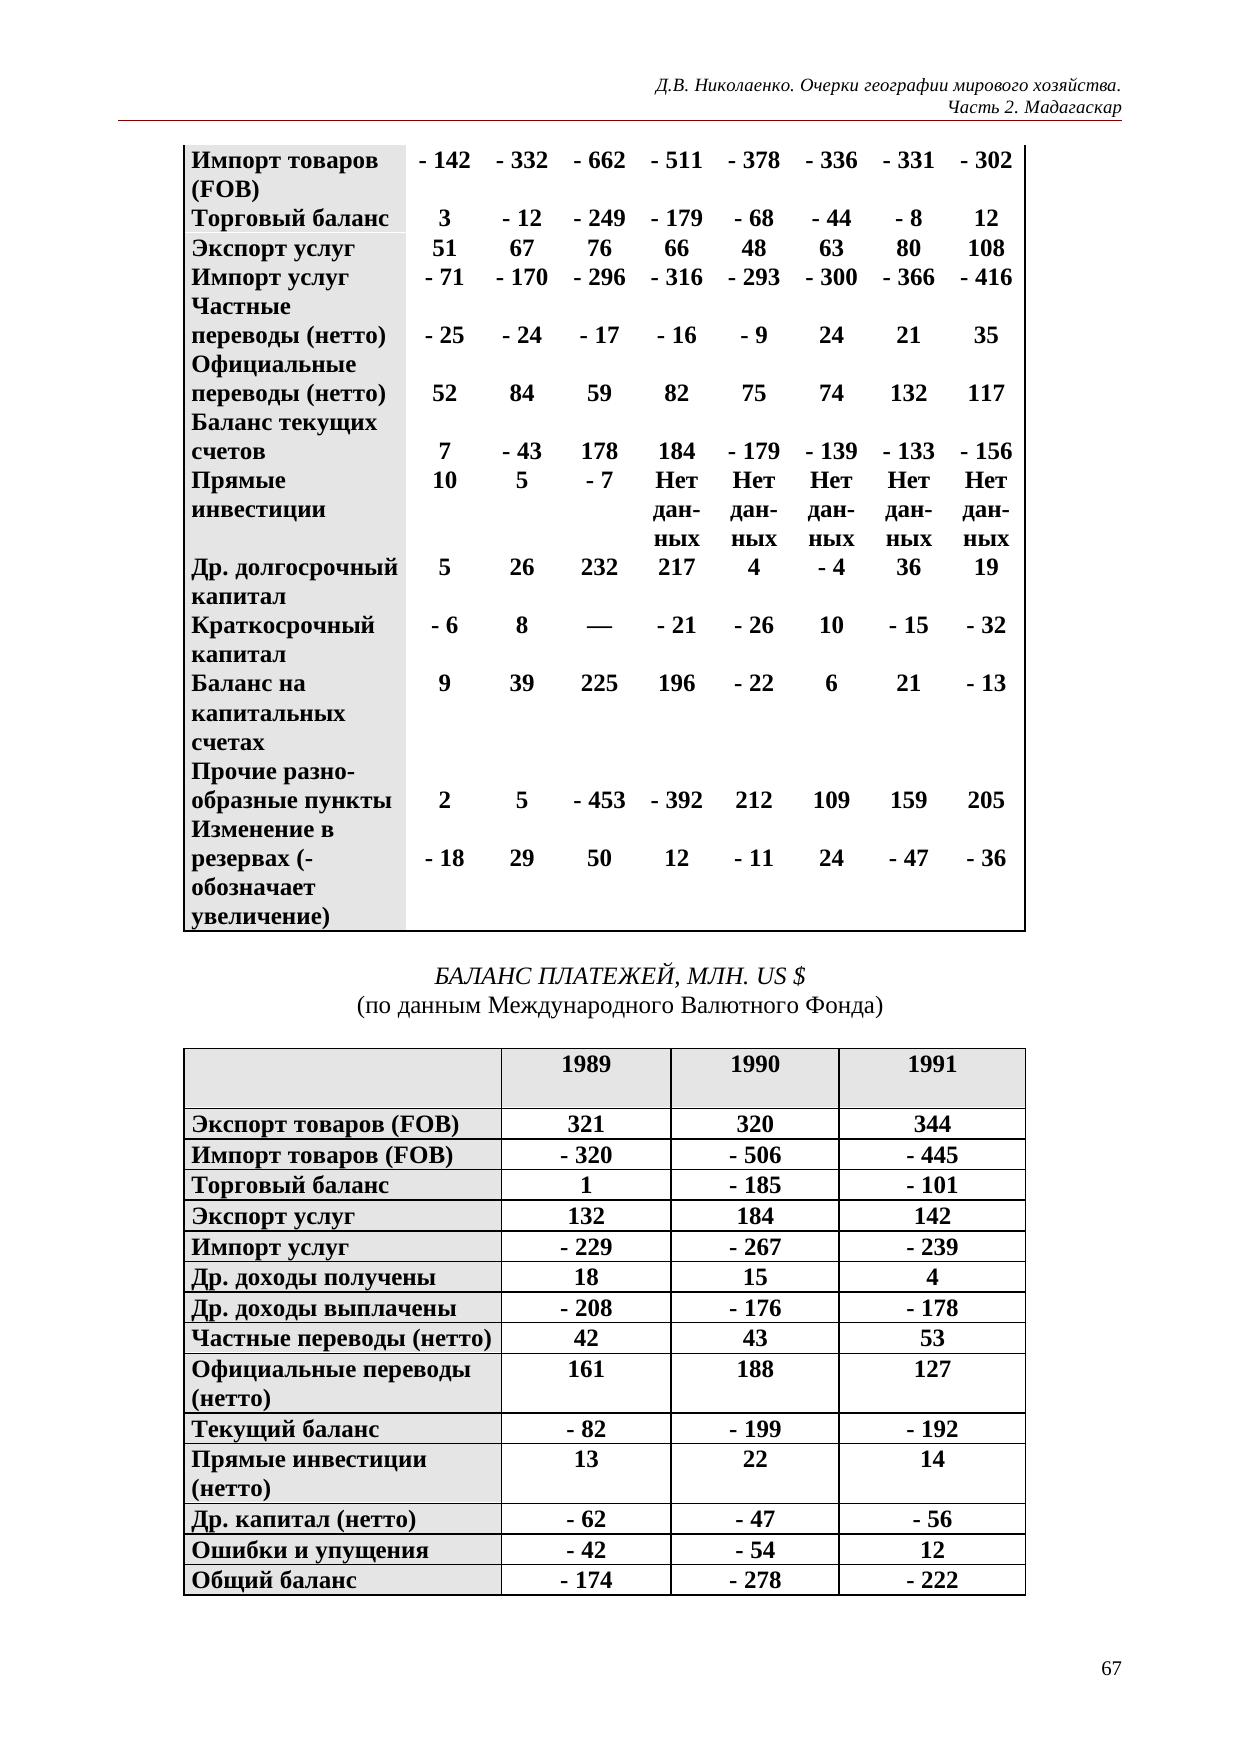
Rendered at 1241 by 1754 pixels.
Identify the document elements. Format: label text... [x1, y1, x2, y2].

table_cell Др. доходы получены [185, 1262, 501, 1291]
table_cell Экспорт услуг Импорт услуг Частные переводы (нетто) Официальные переводы (нетто) Баланс текущих счетов [185, 233, 406, 465]
table_cell - 178 [840, 1293, 1025, 1322]
table_cell 13 [502, 1444, 670, 1502]
table_cell Нет дан-ных 36 - 15 21 [870, 465, 947, 756]
table_cell 320 - 332 - 12 [483, 145, 561, 232]
table_cell 2 - 18 [406, 756, 483, 930]
table_cell 67 - 170 - 24 84 - 43 [483, 233, 561, 465]
table_cell - 222 [840, 1565, 1025, 1594]
table_cell 414 - 662 - 249 [561, 145, 638, 232]
table_cell 184 [672, 1201, 838, 1230]
table_header 1989 [502, 1049, 670, 1107]
table_cell - 208 [502, 1293, 670, 1322]
table_cell - 506 [672, 1140, 838, 1169]
table_cell 18 [502, 1262, 670, 1291]
table_cell Прямые инвестиции Др. долгосрочный капитал Краткосрочный капитал Баланс на капитальных счетах [185, 465, 406, 756]
table_cell - 62 [502, 1504, 670, 1533]
table_cell 108 - 416 35 117 - 156 [948, 233, 1024, 465]
table_cell 212 - 11 [715, 756, 793, 930]
table_cell 142 [840, 1201, 1025, 1230]
table_cell - 176 [672, 1293, 838, 1322]
table_header 1990 [672, 1049, 838, 1107]
table_cell 22 [672, 1444, 838, 1502]
table_cell 310 - 378 - 68 [715, 145, 793, 232]
table_cell 53 [840, 1323, 1025, 1352]
table_cell 205 - 36 [948, 756, 1024, 930]
table_cell 109 24 [793, 756, 870, 930]
table_cell Официальные переводы (нетто) [185, 1354, 501, 1412]
table_cell 43 [672, 1323, 838, 1352]
table_cell - 56 [840, 1504, 1025, 1533]
table_cell Ошибки и упущения [185, 1535, 501, 1564]
table_cell - 239 [840, 1232, 1025, 1261]
table_cell - 192 [840, 1414, 1025, 1443]
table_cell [185, 145, 406, 232]
table_cell 42 [502, 1323, 670, 1352]
table_cell Текущий баланс [185, 1414, 501, 1443]
table_cell 321 [502, 1109, 670, 1138]
table_cell - 267 [672, 1232, 838, 1261]
table_cell - 101 [840, 1170, 1025, 1199]
table_cell Экспорт товаров (FOB) [185, 1109, 501, 1138]
table_header [185, 1049, 501, 1107]
table_cell 5 29 [483, 756, 561, 930]
table_cell 51 - 71 - 25 52 7 [406, 233, 483, 465]
table_cell - 392 12 [638, 756, 715, 930]
table_cell Нет дан-ных 4 - 26 - 22 [715, 465, 793, 756]
table_cell - 320 [502, 1140, 670, 1169]
table_cell - 229 [502, 1232, 670, 1261]
table_cell 161 [502, 1354, 670, 1412]
table_cell 48 - 293 - 9 75 - 179 [715, 233, 793, 465]
table_cell - 278 [672, 1565, 838, 1594]
table_cell 4 [840, 1262, 1025, 1291]
table_cell 314 - 302 12 [948, 145, 1024, 232]
table_cell - 453 50 [561, 756, 638, 930]
table_cell - 445 [840, 1140, 1025, 1169]
table_cell 188 [672, 1354, 838, 1412]
table_cell Др. капитал (нетто) [185, 1504, 501, 1533]
table_cell Общий баланс [185, 1565, 501, 1594]
table_cell Прямые инвестиции (нетто) [185, 1444, 501, 1502]
table_cell 145 - 142 3 [406, 145, 483, 232]
table_cell 12 [840, 1535, 1025, 1564]
table_cell 291 - 336 - 44 [793, 145, 870, 232]
table_cell 63 - 300 24 74 - 139 [793, 233, 870, 465]
table_cell 159 - 47 [870, 756, 947, 930]
table_cell - 47 [672, 1504, 838, 1533]
table_cell Импорт услуг [185, 1232, 501, 1261]
table_cell 10 5 - 6 9 [406, 465, 483, 756]
table_cell - 82 [502, 1414, 670, 1443]
text БАЛАНС ПЛАТЕЖЕЙ, МЛН. US $ [118, 961, 1122, 989]
text (по данным Международного Валютного Фонда) [118, 989, 1122, 1019]
table_cell Импорт товаров (FOB) [185, 1140, 501, 1169]
table_cell Др. доходы выплачены [185, 1293, 501, 1322]
table_cell 132 [502, 1201, 670, 1230]
table_cell Торговый баланс [185, 1170, 501, 1199]
table_cell - 199 [672, 1414, 838, 1443]
table_cell - 174 [502, 1565, 670, 1594]
table_cell Частные переводы (нетто) [185, 1323, 501, 1352]
table_cell - 42 [502, 1535, 670, 1564]
table_cell Экспорт услуг [185, 1201, 501, 1230]
table_cell 15 [672, 1262, 838, 1291]
table_cell Нет дан-ных 19 - 32 - 13 [948, 465, 1024, 756]
table_cell 127 [840, 1354, 1025, 1412]
table_cell 66 - 316 - 16 82 184 [638, 233, 715, 465]
table_cell Прочие разно-образные пункты Изменение в резервах (- обозначает увеличение) [185, 756, 406, 930]
table_cell 14 [840, 1444, 1025, 1502]
table_cell 80 - 366 21 132 - 133 [870, 233, 947, 465]
table_cell 323 - 331 - 8 [870, 145, 947, 232]
table_cell 76 - 296 - 17 59 178 [561, 233, 638, 465]
table_cell 332 - 511 - 179 [638, 145, 715, 232]
table_cell 344 [840, 1109, 1025, 1138]
table_cell Нет дан-ных 217 - 21 196 [638, 465, 715, 756]
table_cell - 185 [672, 1170, 838, 1199]
table_cell - 54 [672, 1535, 838, 1564]
table_cell - 7 232 — 225 [561, 465, 638, 756]
table_cell Нет дан-ных - 4 10 6 [793, 465, 870, 756]
table_header 1991 [840, 1049, 1025, 1107]
table_cell 320 [672, 1109, 838, 1138]
table_cell 1 [502, 1170, 670, 1199]
table_cell 5 26 8 39 [483, 465, 561, 756]
